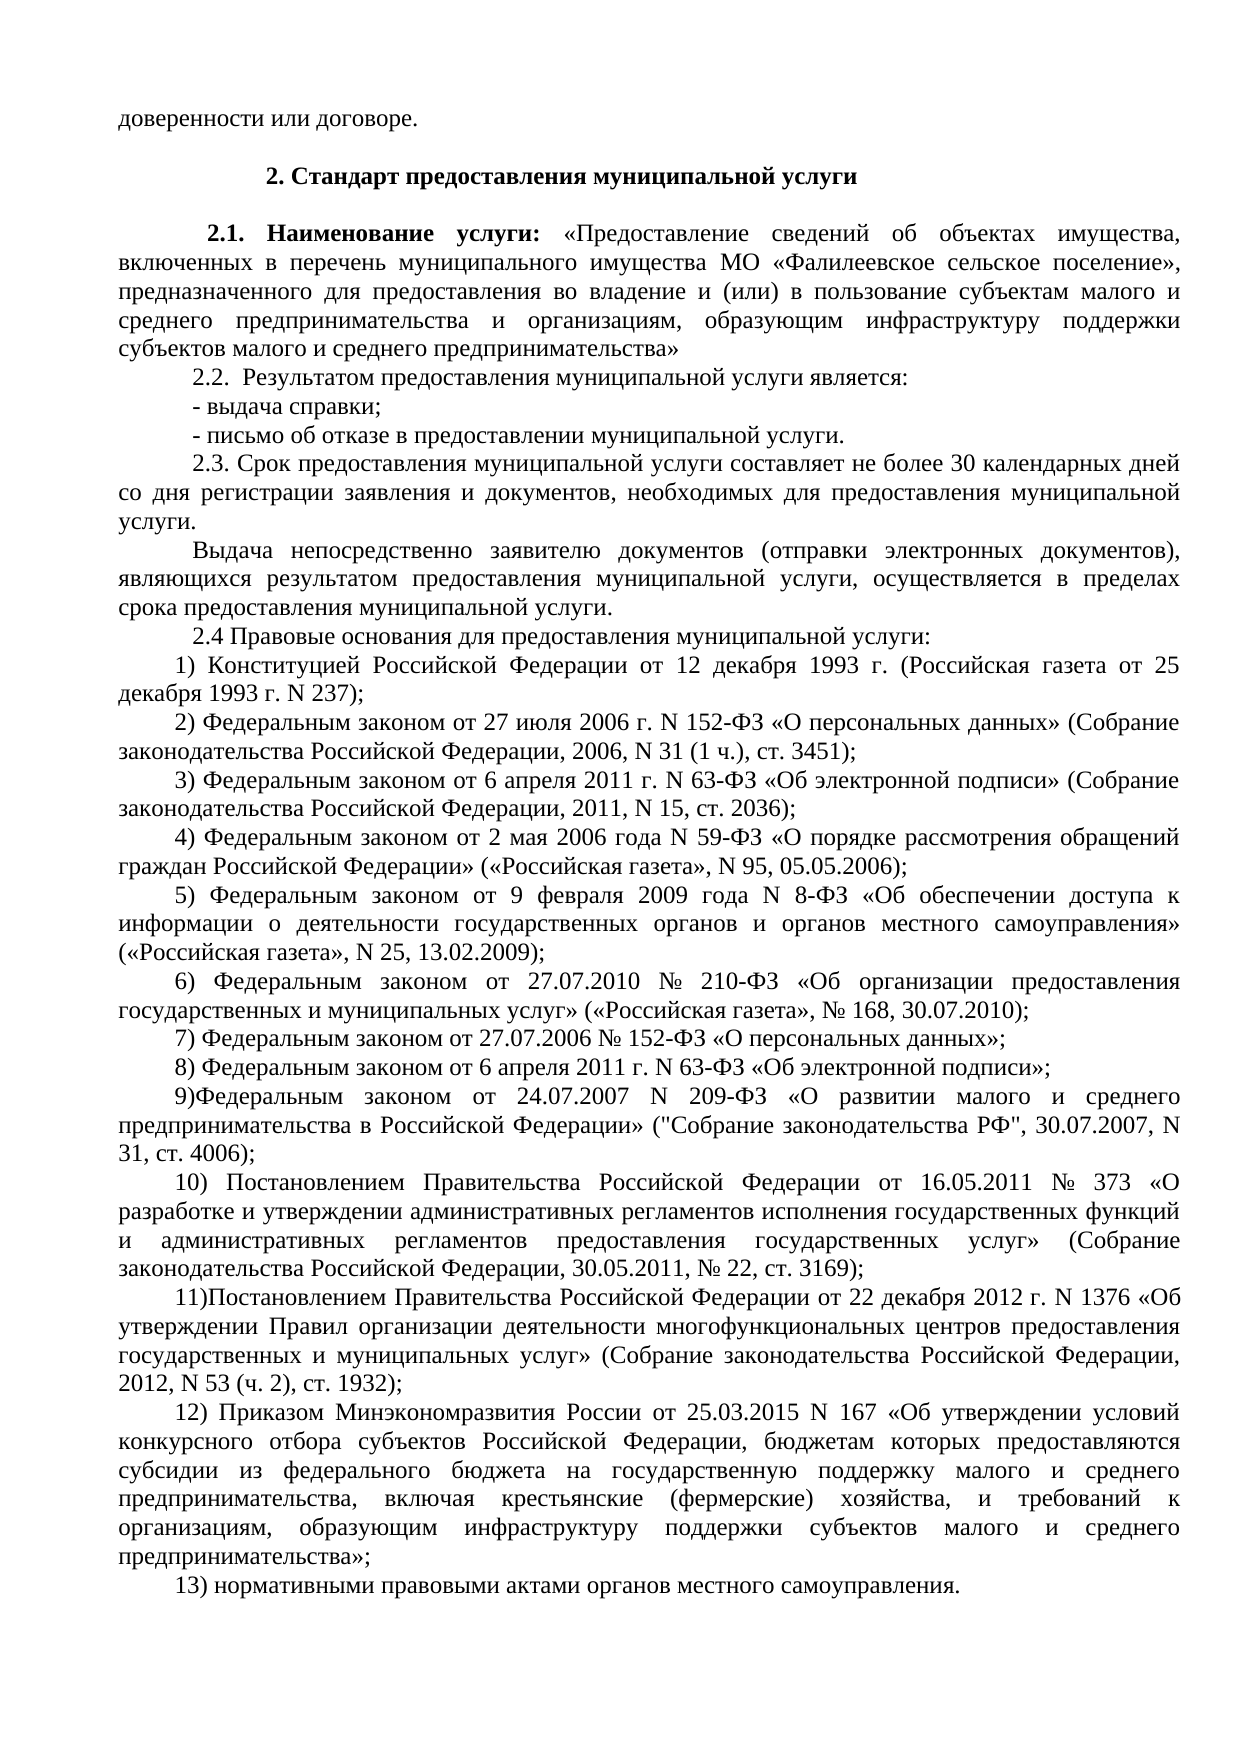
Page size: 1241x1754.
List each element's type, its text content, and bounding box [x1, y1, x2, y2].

text 2. Стандарт предоставления муниципальной услуги [192, 161, 1181, 190]
text 2.4 Правовые основания для предоставления муниципальной услуги: [118, 621, 1181, 650]
title 2.1. Наименование услуги: «Предоставление сведений об объектах имущества, включенных в перечень муниципального имущества МО «Фалилеевское сельское поселение», предназначенного для предоставления во владение и (или) в пользование субъектам малого и среднего предпринимательства и организациям, образующим инфраструктуру поддержки субъектов малого и среднего предпринимательства» [118, 218, 1181, 362]
text 13) нормативными правовыми актами органов местного самоуправления. [118, 1570, 1181, 1598]
text 1) Конституцией Российской Федерации от 12 декабря 1993 г. (Российская газета от 25 декабря 1993 г. N 237); [118, 650, 1181, 707]
text 6) Федеральным законом от 27.07.2010 № 210-ФЗ «Об организации предоставления государственных и муниципальных услуг» («Российская газета», № 168, 30.07.2010); [118, 966, 1181, 1023]
text 7) Федеральным законом от 27.07.2006 № 152-ФЗ «О персональных данных»; [118, 1023, 1181, 1052]
text 4) Федеральным законом от 2 мая 2006 года N 59-ФЗ «О порядке рассмотрения обращений граждан Российской Федерации» («Российская газета», N 95, 05.05.2006); [118, 822, 1181, 880]
text 12) Приказом Минэкономразвития России от 25.03.2015 N 167 «Об утверждении условий конкурсного отбора субъектов Российской Федерации, бюджетам которых предоставляются субсидии из федерального бюджета на государственную поддержку малого и среднего предпринимательства, включая крестьянские (фермерские) хозяйства, и требований к организациям, образующим инфраструктуру поддержки субъектов малого и среднего предпринимательства»; [118, 1397, 1181, 1570]
text 2.3. Срок предоставления муниципальной услуги составляет не более 30 календарных дней со дня регистрации заявления и документов, необходимых для предоставления муниципальной услуги. [118, 448, 1181, 535]
text - выдача справки; [118, 391, 1181, 420]
text - письмо об отказе в предоставлении муниципальной услуги. [118, 420, 1181, 448]
text 8) Федеральным законом от 6 апреля 2011 г. N 63-ФЗ «Об электронной подписи»; [118, 1052, 1181, 1081]
text 2) Федеральным законом от 27 июля 2006 г. N 152-ФЗ «О персональных данных» (Собрание законодательства Российской Федерации, 2006, N 31 (1 ч.), ст. 3451); [118, 707, 1181, 765]
text Выдача непосредственно заявителю документов (отправки электронных документов), являющихся результатом предоставления муниципальной услуги, осуществляется в пределах срока предоставления муниципальной услуги. [118, 535, 1181, 621]
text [118, 103, 1181, 132]
text 2.2. Результатом предоставления муниципальной услуги является: [118, 362, 1181, 391]
text 10) Постановлением Правительства Российской Федерации от 16.05.2011 № 373 «О разработке и утверждении административных регламентов исполнения государственных функций и административных регламентов предоставления государственных услуг» (Собрание законодательства Российской Федерации, 30.05.2011, № 22, ст. 3169); [118, 1167, 1181, 1282]
text 5) Федеральным законом от 9 февраля 2009 года N 8-ФЗ «Об обеспечении доступа к информации о деятельности государственных органов и органов местного самоуправления» («Российская газета», N 25, 13.02.2009); [118, 880, 1181, 966]
text 11)Постановлением Правительства Российской Федерации от 22 декабря 2012 г. N 1376 «Об утверждении Правил организации деятельности многофункциональных центров предоставления государственных и муниципальных услуг» (Собрание законодательства Российской Федерации, 2012, N 53 (ч. 2), ст. 1932); [118, 1282, 1181, 1397]
text 9)Федеральным законом от 24.07.2007 N 209-ФЗ «О развитии малого и среднего предпринимательства в Российской Федерации» ("Собрание законодательства РФ", 30.07.2007, N 31, ст. 4006); [118, 1081, 1181, 1167]
text 3) Федеральным законом от 6 апреля 2011 г. N 63-ФЗ «Об электронной подписи» (Собрание законодательства Российской Федерации, 2011, N 15, ст. 2036); [118, 765, 1181, 822]
